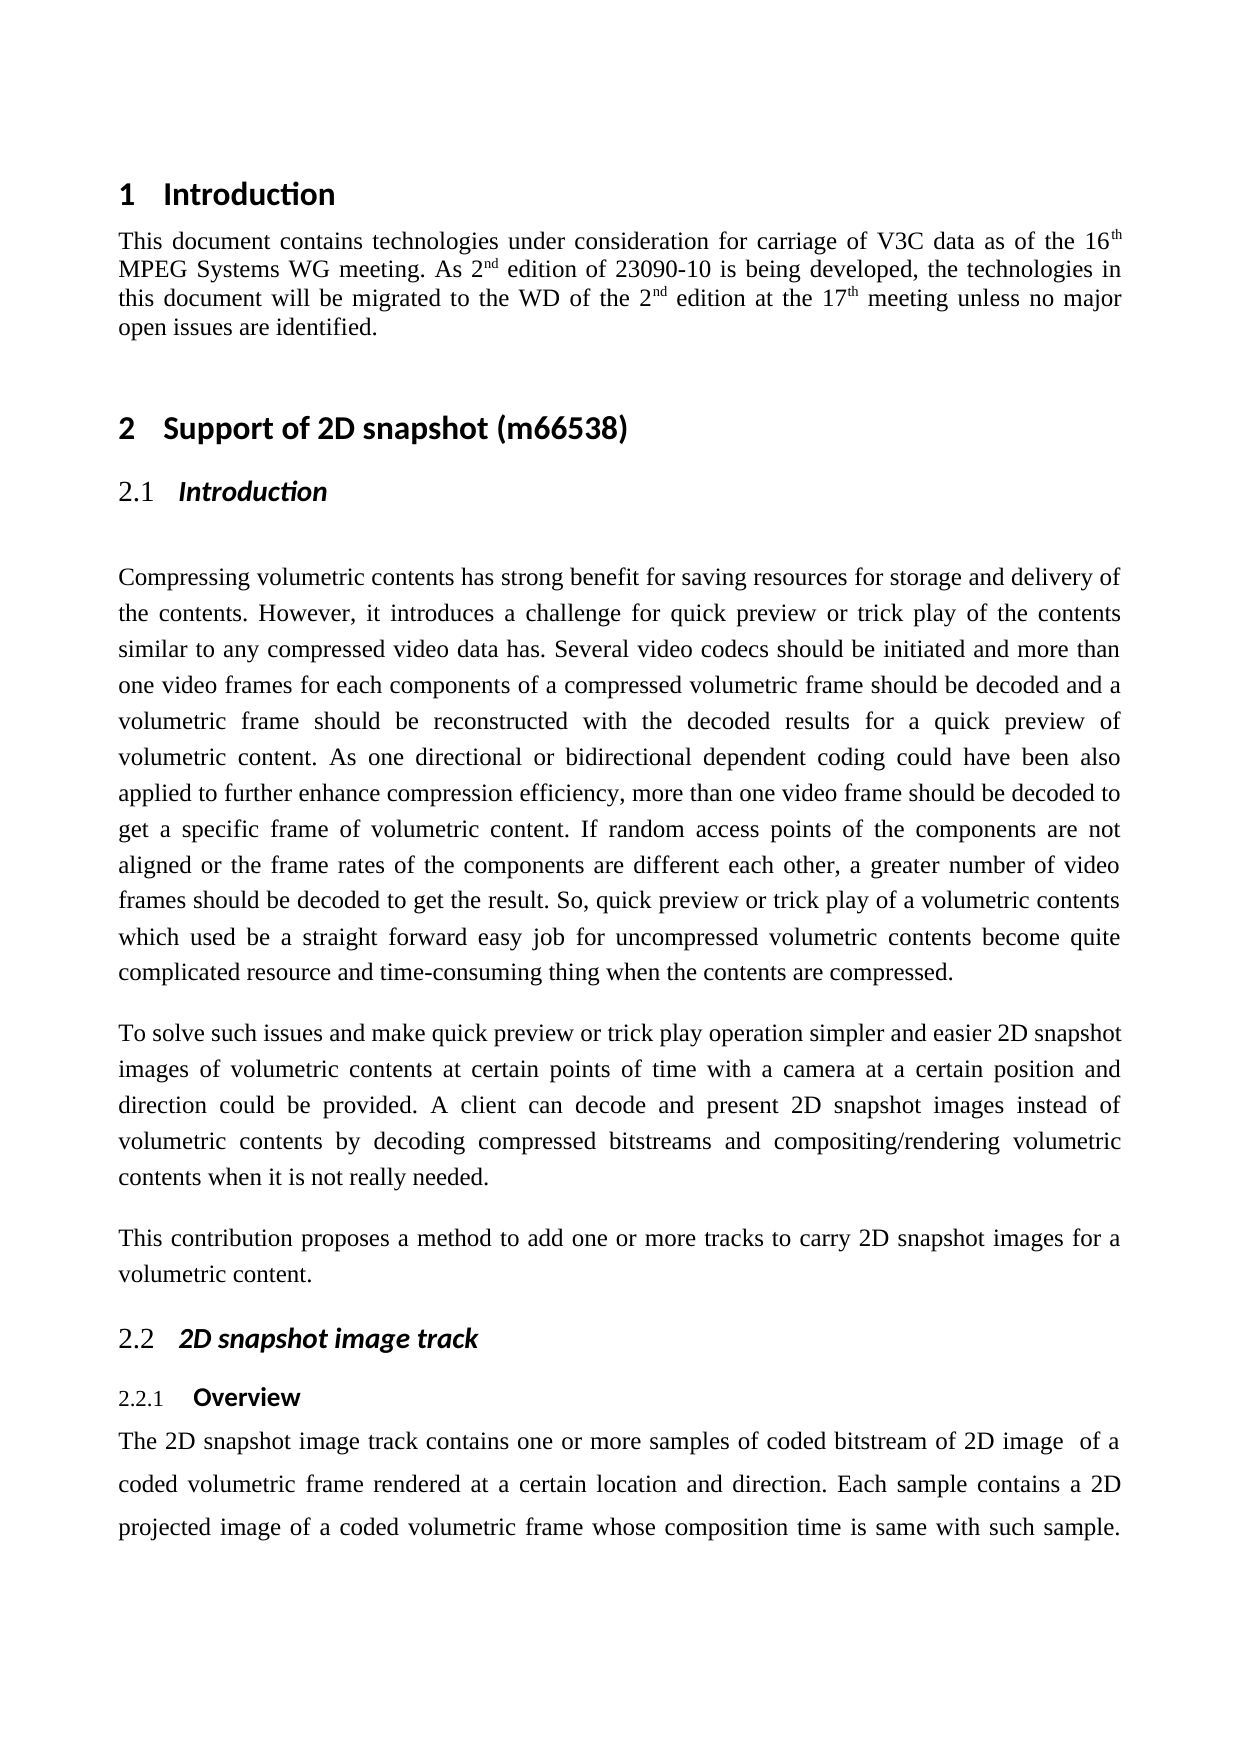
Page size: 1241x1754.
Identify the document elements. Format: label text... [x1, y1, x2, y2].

subtitle 2D snapshot image track [118, 1320, 1122, 1356]
text Compressing volumetric contents has strong benefit for saving resources for storage and delivery of the contents. However, it introduces a challenge for quick preview or trick play of the contents similar to any compressed video data has. Several video codecs should be initiated and more than one video frames for each components of a compressed volumetric frame should be decoded and a volumetric frame should be reconstructed with the decoded results for a quick preview of volumetric content. As one directional or bidirectional dependent coding could have been also applied to further enhance compression efficiency, more than one video frame should be decoded to get a specific frame of volumetric content. If random access points of the components are not aligned or the frame rates of the components are different each other, a greater number of video frames should be decoded to get the result. So, quick preview or trick play of a volumetric contents which used be a straight forward easy job for uncompressed volumetric contents become quite complicated resource and time-consuming thing when the contents are compressed. [118, 562, 1122, 986]
subtitle Introduction [118, 473, 1122, 508]
subtitle Support of 2D snapshot (m66538) [118, 407, 1122, 448]
text This contribution proposes a method to add one or more tracks to carry 2D snapshot images for a volumetric content. [118, 1223, 1122, 1288]
subtitle Introduction [118, 173, 1122, 213]
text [118, 1426, 1122, 1541]
text To solve such issues and make quick preview or trick play operation simpler and easier 2D snapshot images of volumetric contents at certain points of time with a camera at a certain position and direction could be provided. A client can decode and present 2D snapshot images instead of volumetric contents by decoding compressed bitstreams and compositing/rendering volumetric contents when it is not really needed. [118, 1018, 1122, 1191]
text This document contains technologies under consideration for carriage of V3C data as of the 16th MPEG Systems WG meeting. As 2nd edition of 23090-10 is being developed, the technologies in this document will be migrated to the WD of the 2nd edition at the 17th meeting unless no major open issues are identified. [118, 226, 1122, 341]
subtitle Overview [118, 1381, 1122, 1414]
